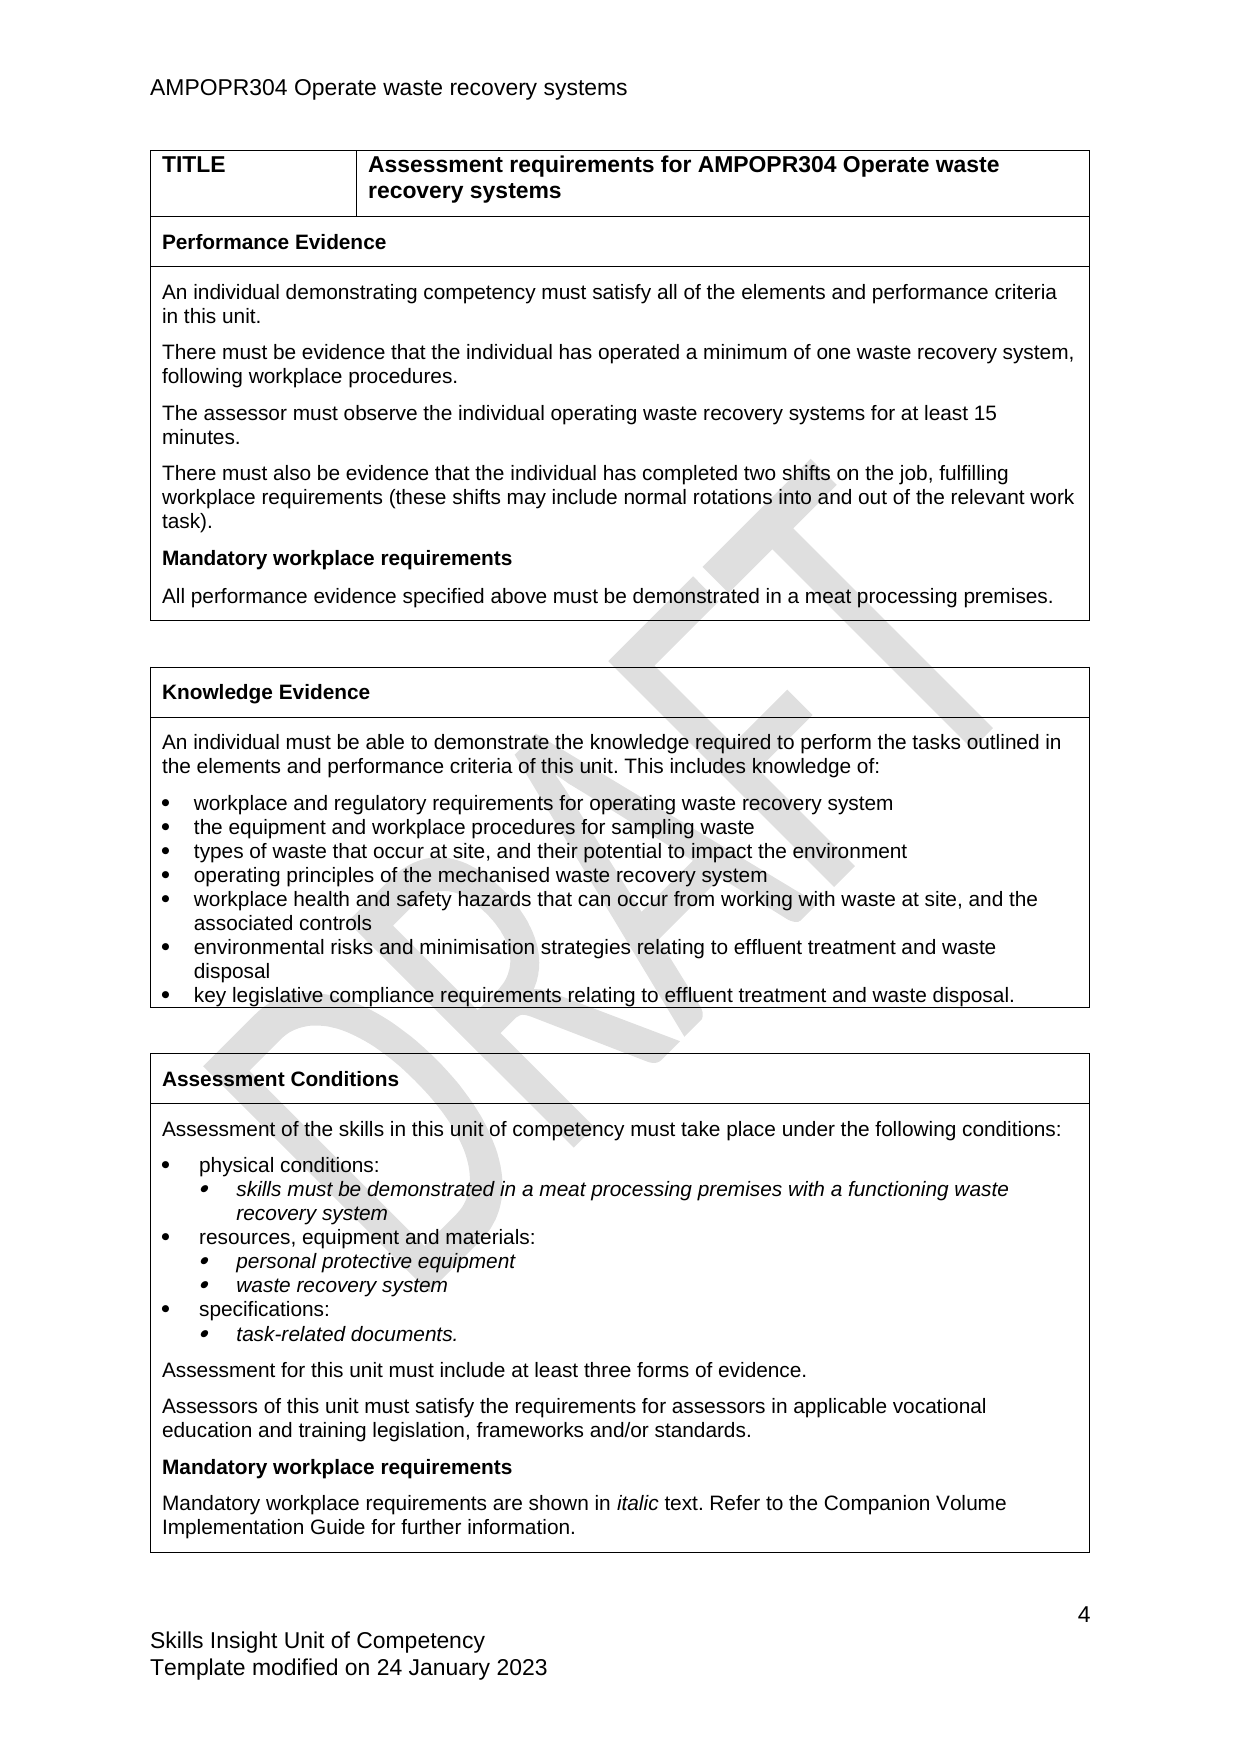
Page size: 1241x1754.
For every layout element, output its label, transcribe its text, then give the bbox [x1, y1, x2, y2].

table_header Assessment requirements for AMPOPR304 Operate waste recovery systems [357, 151, 1089, 216]
table_header Knowledge Evidence [151, 668, 1089, 717]
table_cell An individual must be able to demonstrate the knowledge required to perform the tasks outlined in the elements and performance criteria of this unit. This includes knowledge of: workplace and regulatory requirements for operating waste recovery system the equipment and workplace procedures for sampling waste types of waste that occur at site, and their potential to impact the environment operating principles of the mechanised waste recovery system workplace health and safety hazards that can occur from working with waste at site, and the associated controls environmental risks and minimisation strategies relating to effluent treatment and waste disposal key legislative compliance requirements relating to effluent treatment and waste disposal. [151, 718, 1089, 1007]
table_cell Assessment of the skills in this unit of competency must take place under the following conditions: physical conditions: skills must be demonstrated in a meat processing premises with a functioning waste recovery system resources, equipment and materials: personal protective equipment waste recovery system specifications: task-related documents. Assessment for this unit must include at least three forms of evidence. Assessors of this unit must satisfy the requirements for assessors in applicable vocational education and training legislation, frameworks and/or standards. Mandatory workplace requirements Mandatory workplace requirements are shown in italic text. Refer to the Companion Volume Implementation Guide for further information. [151, 1104, 1089, 1552]
table_header TITLE [151, 151, 356, 216]
table_cell Performance Evidence [151, 217, 1089, 266]
table_header Assessment Conditions [151, 1054, 1089, 1103]
table_cell An individual demonstrating competency must satisfy all of the elements and performance criteria in this unit. There must be evidence that the individual has operated a minimum of one waste recovery system, following workplace procedures. The assessor must observe the individual operating waste recovery systems for at least 15 minutes. There must also be evidence that the individual has completed two shifts on the job, fulfilling workplace requirements (these shifts may include normal rotations into and out of the relevant work task). Mandatory workplace requirements All performance evidence specified above must be demonstrated in a meat processing premises. [151, 267, 1089, 620]
